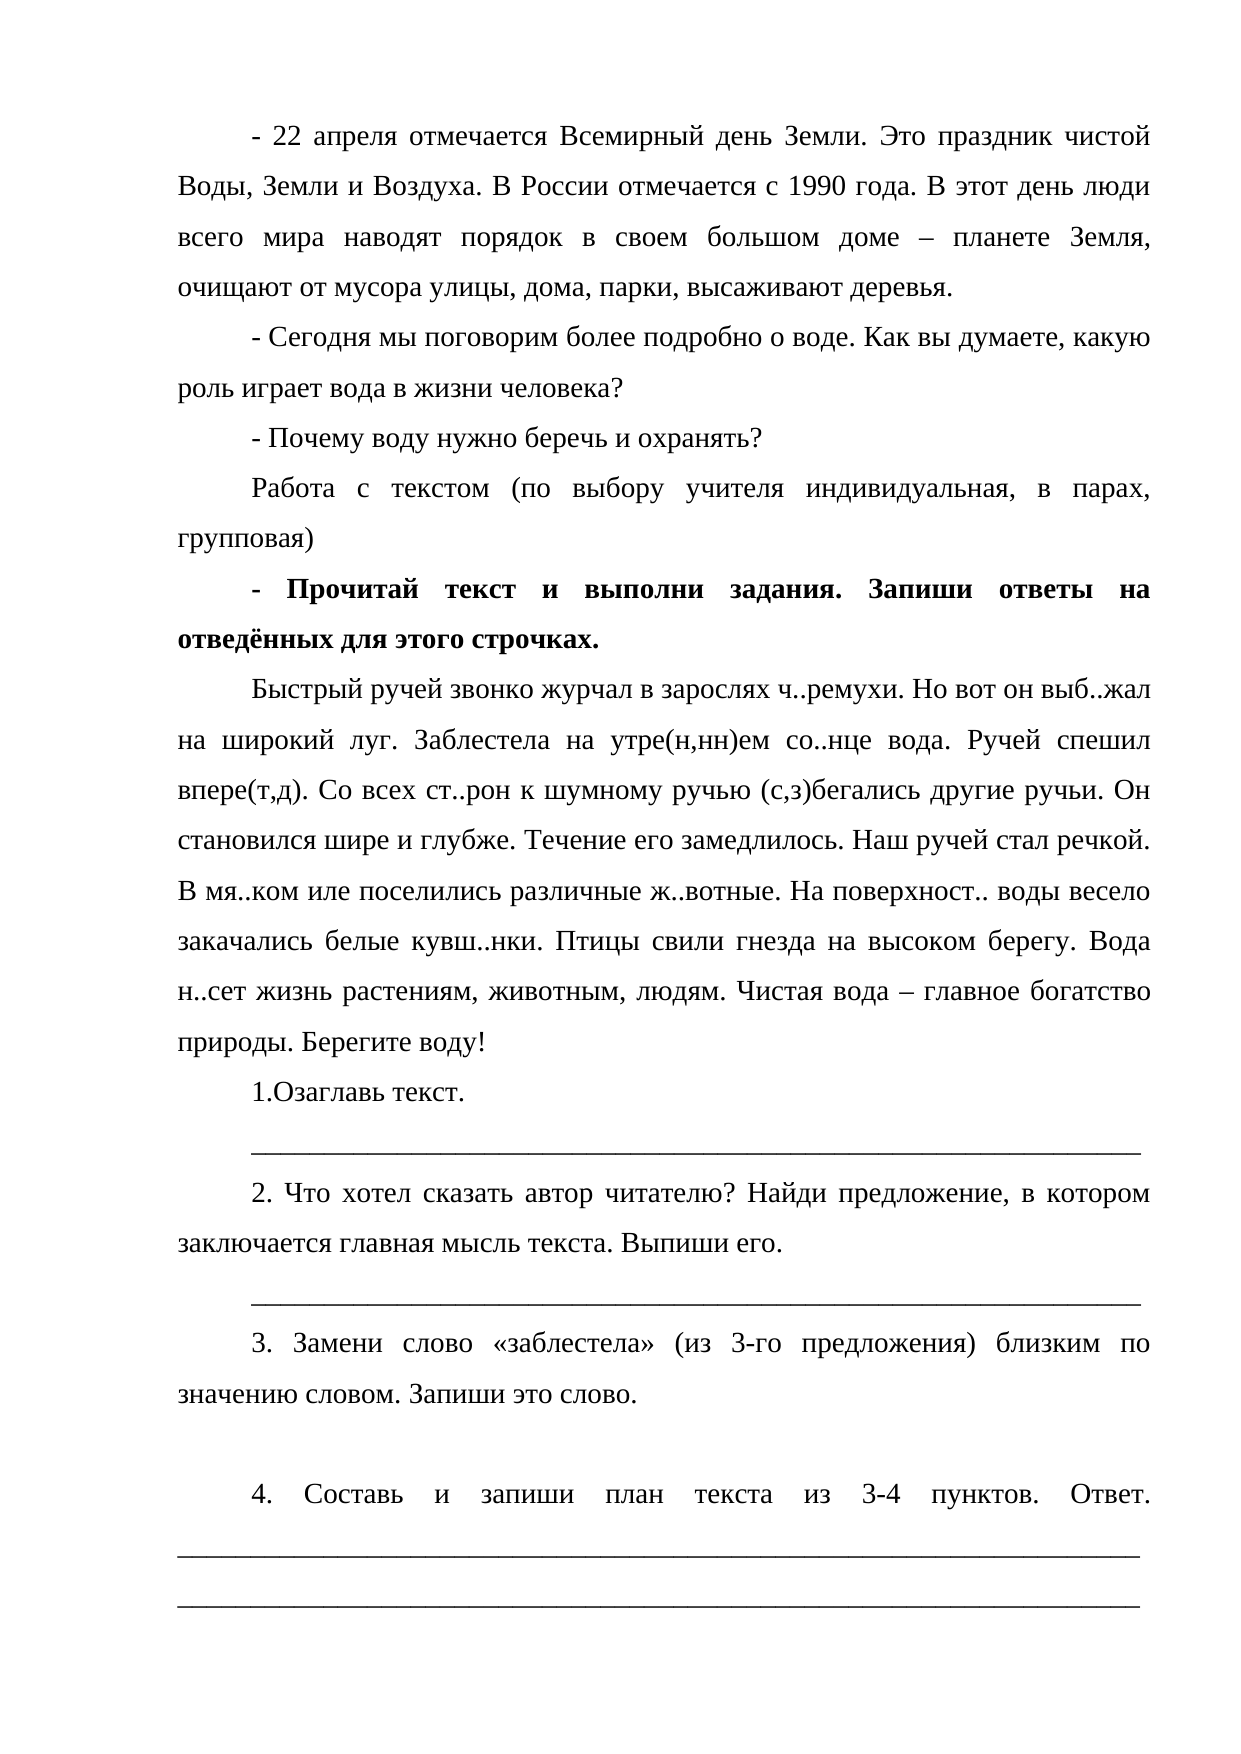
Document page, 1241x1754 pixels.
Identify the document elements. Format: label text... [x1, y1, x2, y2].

text - Сегодня мы поговорим более подробно о воде. Как вы думаете, какую роль играет вода в жизни человека? [177, 319, 1152, 403]
text Работа с текстом (по выбору учителя индивидуальная, в парах, групповая) [177, 470, 1152, 554]
text - 22 апреля отмечается Всемирный день Земли. Это праздник чистой Воды, Земли и Воздуха. В России отмечается с 1990 года. В этот день люди всего мира наводят порядок в своем большом доме – планете Земля, очищают от мусора улицы, дома, парки, высаживают деревья. [177, 118, 1152, 303]
text 2. Что хотел сказать автор читателю? Найди предложение, в котором заключается главная мысль текста. Выпиши его. [177, 1175, 1152, 1258]
text - Почему воду нужно беречь и охранять? [177, 420, 1152, 453]
text 3. Замени слово «заблестела» (из 3-го предложения) близким по значению словом. Запиши это слово. [177, 1326, 1152, 1409]
text - Прочитай текст и выполни задания. Запиши ответы на отведённых для этого строчках. [177, 571, 1152, 655]
text _____________________________________________________________ [177, 1124, 1152, 1158]
text Быстрый ручей звонко журчал в зарослях ч..ремухи. Но вот он выб..жал на широкий луг. Заблестела на утре(н,нн)ем со..нце вода. Ручей спешил впере(т,д). Со всех ст..рон к шумному ручью (с,з)бегались другие ручьи. Он становился шире и глубже. Течение его замедлилось. Наш ручей стал речкой. В мя..ком иле поселились различные ж..вотные. На поверхност.. воды весело закачались белые кувш..нки. Птицы свили гнезда на высоком берегу. Вода н..сет жизнь растениям, животным, людям. Чистая вода – главное богатство природы. Берегите воду! [177, 672, 1152, 1057]
text _____________________________________________________________ [177, 1275, 1152, 1309]
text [177, 1477, 1152, 1611]
text 1.Озаглавь текст. [177, 1074, 1152, 1108]
